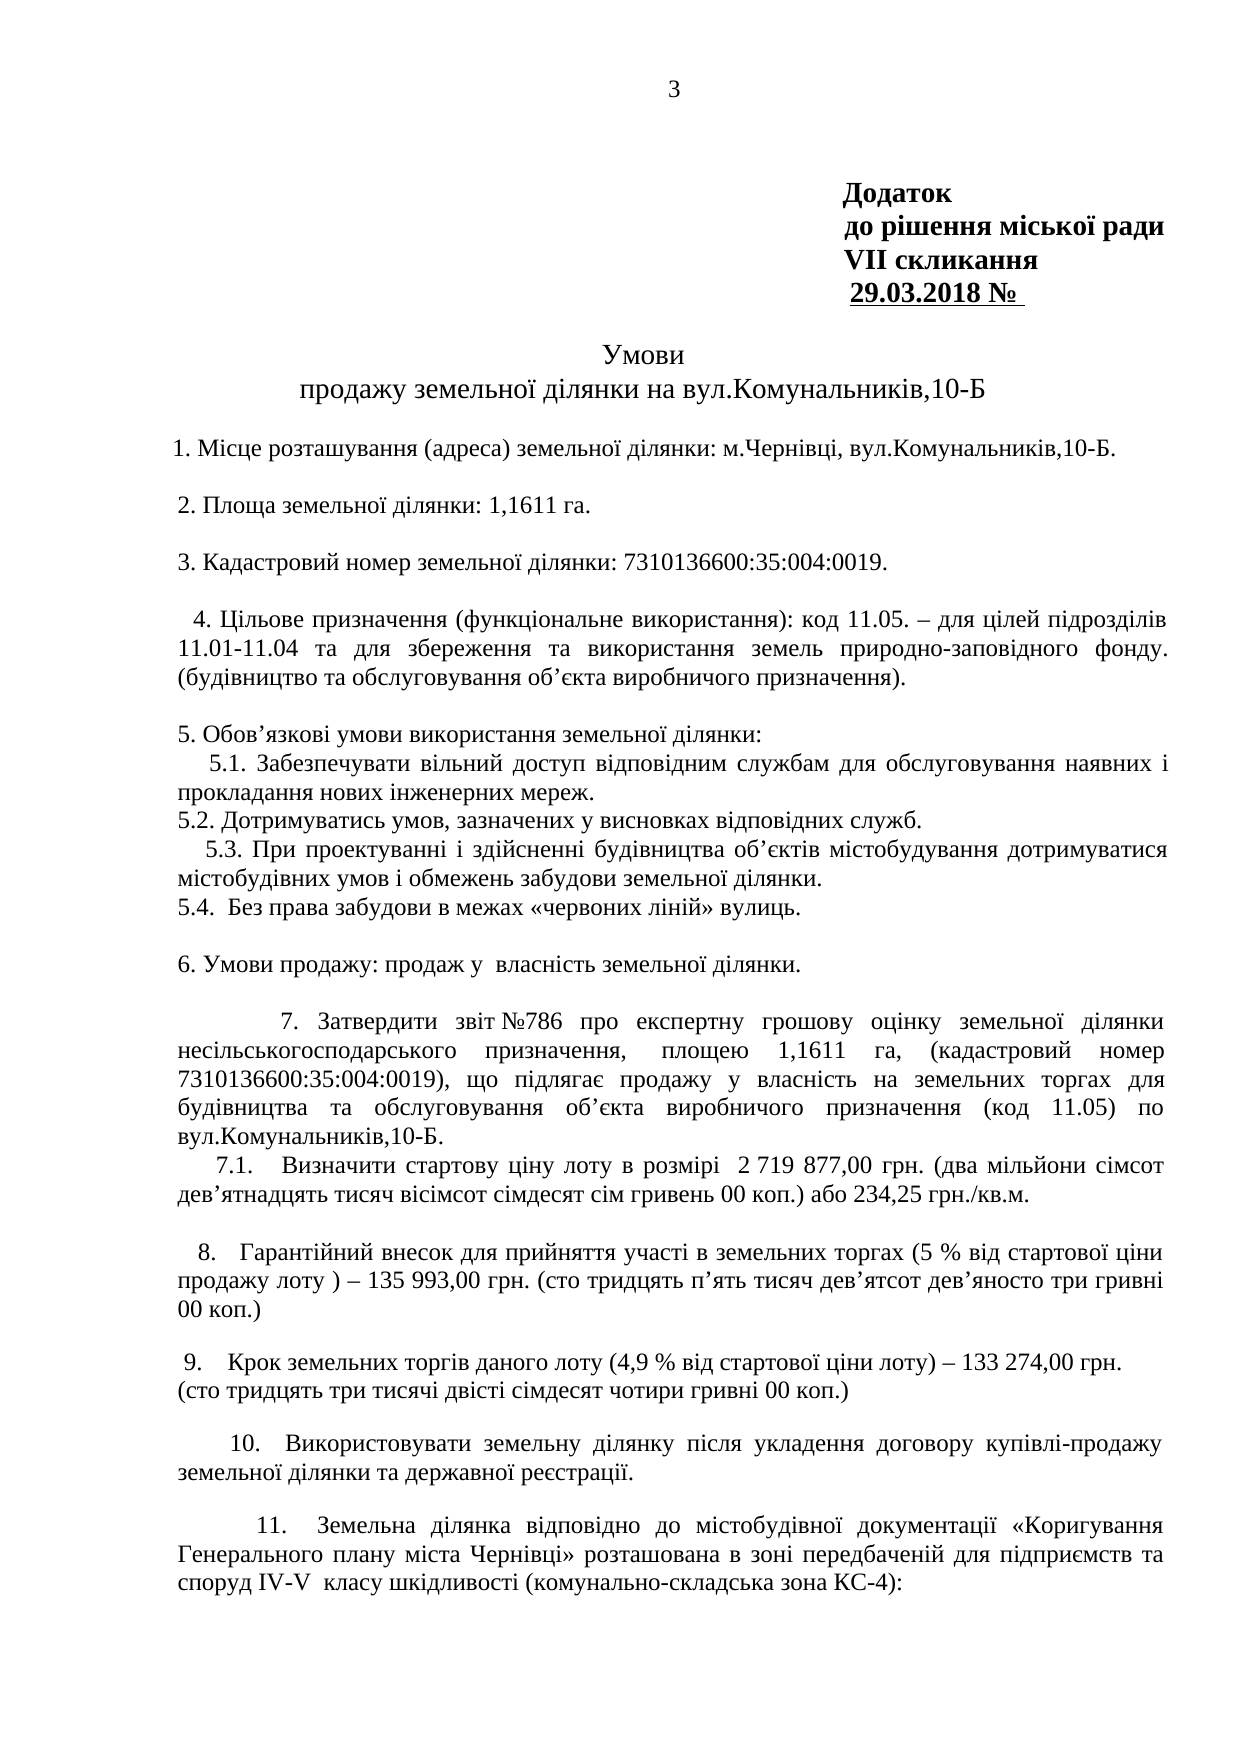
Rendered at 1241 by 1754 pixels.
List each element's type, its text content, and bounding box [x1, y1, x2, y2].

text 10. Використовувати земельну ділянку після укладення договору купівлі-продажу земельної ділянки та державної реєстрації. [121, 1428, 1165, 1486]
text 4. Цільове призначення (функціональне використання): код 11.05. – для цілей підрозділів 11.01-11.04 та для збереження та використання земель природно-заповідного фонду. (будівництво та обслуговування об’єкта виробничого призначення). [121, 604, 1169, 691]
text 3. Кадастровий номер земельної ділянки: 7310136600:35:004:0019. [121, 547, 1169, 576]
text 2. Площа земельної ділянки: 1,1611 га. [121, 490, 1169, 519]
text 5.3. При проектуванні і здійсненні будівництва об’єктів містобудування дотримуватися містобудівних умов і обмежень забудови земельної ділянки. [121, 834, 1169, 892]
text до рішення міської ради [177, 208, 1165, 242]
text 7.1. Визначити стартову ціну лоту в розмірі 2 719 877,00 грн. (два мільйони сімсот дев’ятнадцять тисяч вісімсот сімдесят сім гривень 00 коп.) або 234,25 грн./кв.м. [121, 1150, 1165, 1208]
text 5.4. Без права забудови в межах «червоних ліній» вулиць. [121, 892, 1169, 921]
text 1. Місце розташування (адреса) земельної ділянки: м.Чернівці, вул.Комунальників,10-Б. [65, 433, 1169, 462]
text 11. Земельна ділянка відповідно до містобудівної документації «Коригування Генерального плану міста Чернівці» розташована в зоні передбаченій для підприємств та споруд IV-V класу шкідливості (комунально-складська зона КС-4): [121, 1510, 1165, 1596]
text 5. Обов’язкові умови використання земельної ділянки: [121, 719, 1169, 748]
text 5.2. Дотримуватись умов, зазначених у висновках відповідних служб. [121, 806, 1169, 834]
text 8. Гарантійний внесок для прийняття участі в земельних торгах (5 % від стартової ціни продажу лоту ) – 135 993,00 грн. (сто тридцять п’ять тисяч дев’ятсот дев’яносто три гривні 00 коп.) [121, 1237, 1165, 1323]
text 5.1. Забезпечувати вільний доступ відповідним службам для обслуговування наявних і прокладання нових інженерних мереж. [121, 748, 1169, 806]
text Додаток [177, 175, 1165, 208]
text продажу земельної ділянки на вул.Комунальників,10-Б [121, 371, 1165, 404]
text 9. Крок земельних торгів даного лоту (4,9 % від стартової ціни лоту) – 133 274,00 грн. (сто тридцять три тисячі двісті сімдесят чотири гривні 00 коп.) [121, 1347, 1165, 1404]
text Умови [121, 337, 1165, 371]
text VII cкликання [177, 242, 1165, 276]
text 29.03.2018 № [177, 276, 1165, 309]
text 6. Умови продажу: продаж у власність земельної ділянки. [121, 949, 1169, 978]
text 7. Затвердити звіт №786 про експертну грошову оцінку земельної ділянки несільськогосподарського призначення, площею 1,1611 га, (кадастровий номер 7310136600:35:004:0019), що підлягає продажу у власність на земельних торгах для будівництва та обслуговування об’єкта виробничого призначення (код 11.05) по вул.Комунальників,10-Б. [121, 1006, 1165, 1150]
